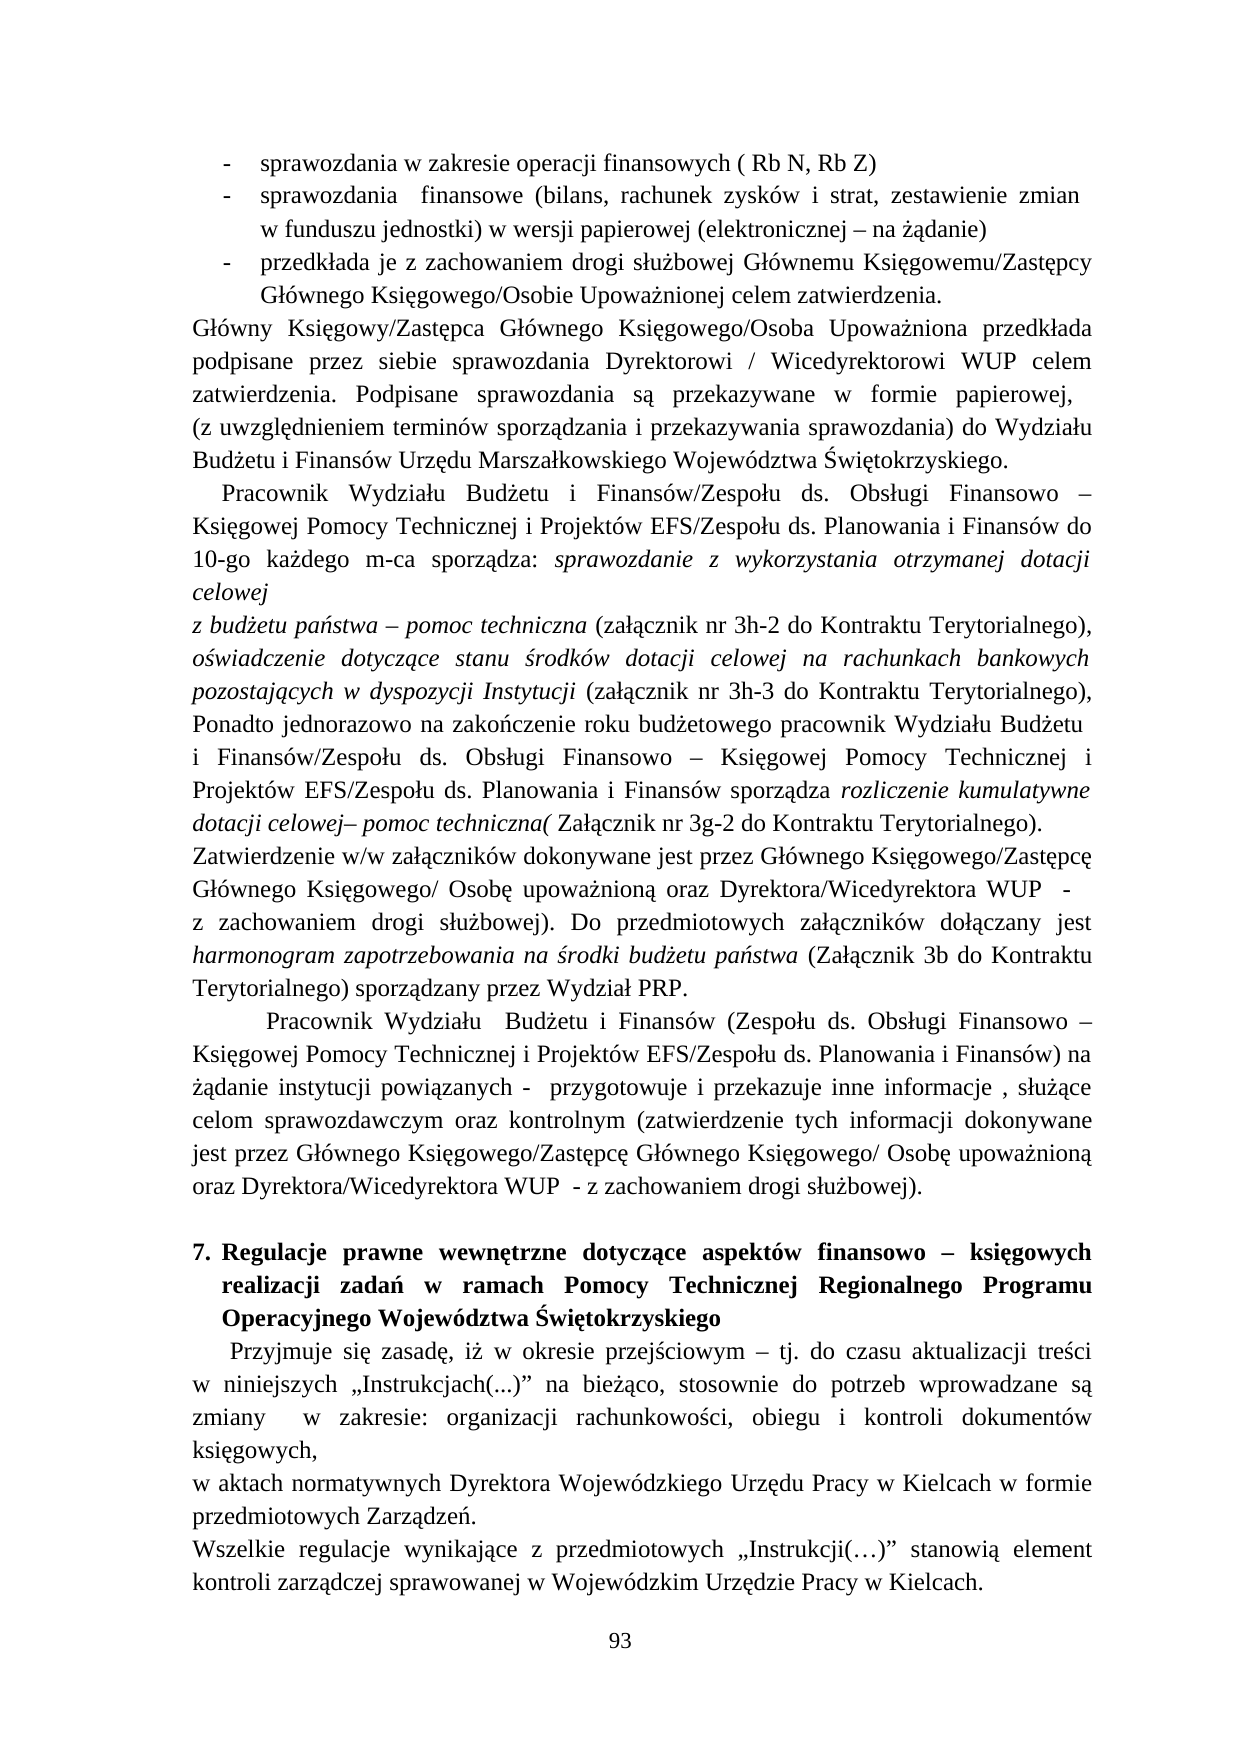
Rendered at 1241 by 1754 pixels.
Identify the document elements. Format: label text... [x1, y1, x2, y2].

text Przyjmuje się zasadę, iż w okresie przejściowym – tj. do czasu aktualizacji treści w niniejszych „Instrukcjach(...)” na bieżąco, stosownie do potrzeb wprowadzane są zmiany w zakresie: organizacji rachunkowości, obiegu i kontroli dokumentów księgowych, w aktach normatywnych Dyrektora Wojewódzkiego Urzędu Pracy w Kielcach w formie przedmiotowych Zarządzeń. [192, 1336, 1093, 1530]
list przedkłada je z zachowaniem drogi służbowej Głównemu Księgowemu/Zastępcy Głównego Księgowego/Osobie Upoważnionej celem zatwierdzenia. [223, 247, 1093, 308]
list sprawozdania w zakresie operacji finansowych ( Rb N, Rb Z) [223, 148, 1093, 176]
text Pracownik Wydziału Budżetu i Finansów/Zespołu ds. Obsługi Finansowo – Księgowej Pomocy Technicznej i Projektów EFS/Zespołu ds. Planowania i Finansów do 10-go każdego m-ca sporządza: sprawozdanie z wykorzystania otrzymanej dotacji celowej z budżetu państwa – pomoc techniczna (załącznik nr 3h-2 do Kontraktu Terytorialnego), oświadczenie dotyczące stanu środków dotacji celowej na rachunkach bankowych pozostających w dyspozycji Instytucji (załącznik nr 3h-3 do Kontraktu Terytorialnego), Ponadto jednorazowo na zakończenie roku budżetowego pracownik Wydziału Budżetu i Finansów/Zespołu ds. Obsługi Finansowo – Księgowej Pomocy Technicznej i Projektów EFS/Zespołu ds. Planowania i Finansów sporządza rozliczenie kumulatywne dotacji celowej– pomoc techniczna( Załącznik nr 3g-2 do Kontraktu Terytorialnego). [192, 478, 1093, 837]
text Wszelkie regulacje wynikające z przedmiotowych „Instrukcji(…)” stanowią element kontroli zarządczej sprawowanej w Wojewódzkim Urzędzie Pracy w Kielcach. [192, 1534, 1093, 1596]
list Regulacje prawne wewnętrzne dotyczące aspektów finansowo – księgowych realizacji zadań w ramach Pomocy Technicznej Regionalnego Programu Operacyjnego Województwa Świętokrzyskiego [192, 1237, 1093, 1332]
text Zatwierdzenie w/w załączników dokonywane jest przez Głównego Księgowego/Zastępcę Głównego Księgowego/ Osobę upoważnioną oraz Dyrektora/Wicedyrektora WUP - z zachowaniem drogi służbowej). Do przedmiotowych załączników dołączany jest harmonogram zapotrzebowania na środki budżetu państwa (Załącznik 3b do Kontraktu Terytorialnego) sporządzany przez Wydział PRP. [192, 841, 1093, 1002]
list sprawozdania finansowe (bilans, rachunek zysków i strat, zestawienie zmian w funduszu jednostki) w wersji papierowej (elektronicznej – na żądanie) [223, 181, 1093, 242]
text Główny Księgowy/Zastępca Głównego Księgowego/Osoba Upoważniona przedkłada podpisane przez siebie sprawozdania Dyrektorowi / Wicedyrektorowi WUP celem zatwierdzenia. Podpisane sprawozdania są przekazywane w formie papierowej, (z uwzględnieniem terminów sporządzania i przekazywania sprawozdania) do Wydziału Budżetu i Finansów Urzędu Marszałkowskiego Województwa Świętokrzyskiego. [192, 313, 1093, 473]
text Pracownik Wydziału Budżetu i Finansów (Zespołu ds. Obsługi Finansowo – Księgowej Pomocy Technicznej i Projektów EFS/Zespołu ds. Planowania i Finansów) na żądanie instytucji powiązanych - przygotowuje i przekazuje inne informacje , służące celom sprawozdawczym oraz kontrolnym (zatwierdzenie tych informacji dokonywane jest przez Głównego Księgowego/Zastępcę Głównego Księgowego/ Osobę upoważnioną oraz Dyrektora/Wicedyrektora WUP - z zachowaniem drogi służbowej). [192, 1006, 1093, 1200]
